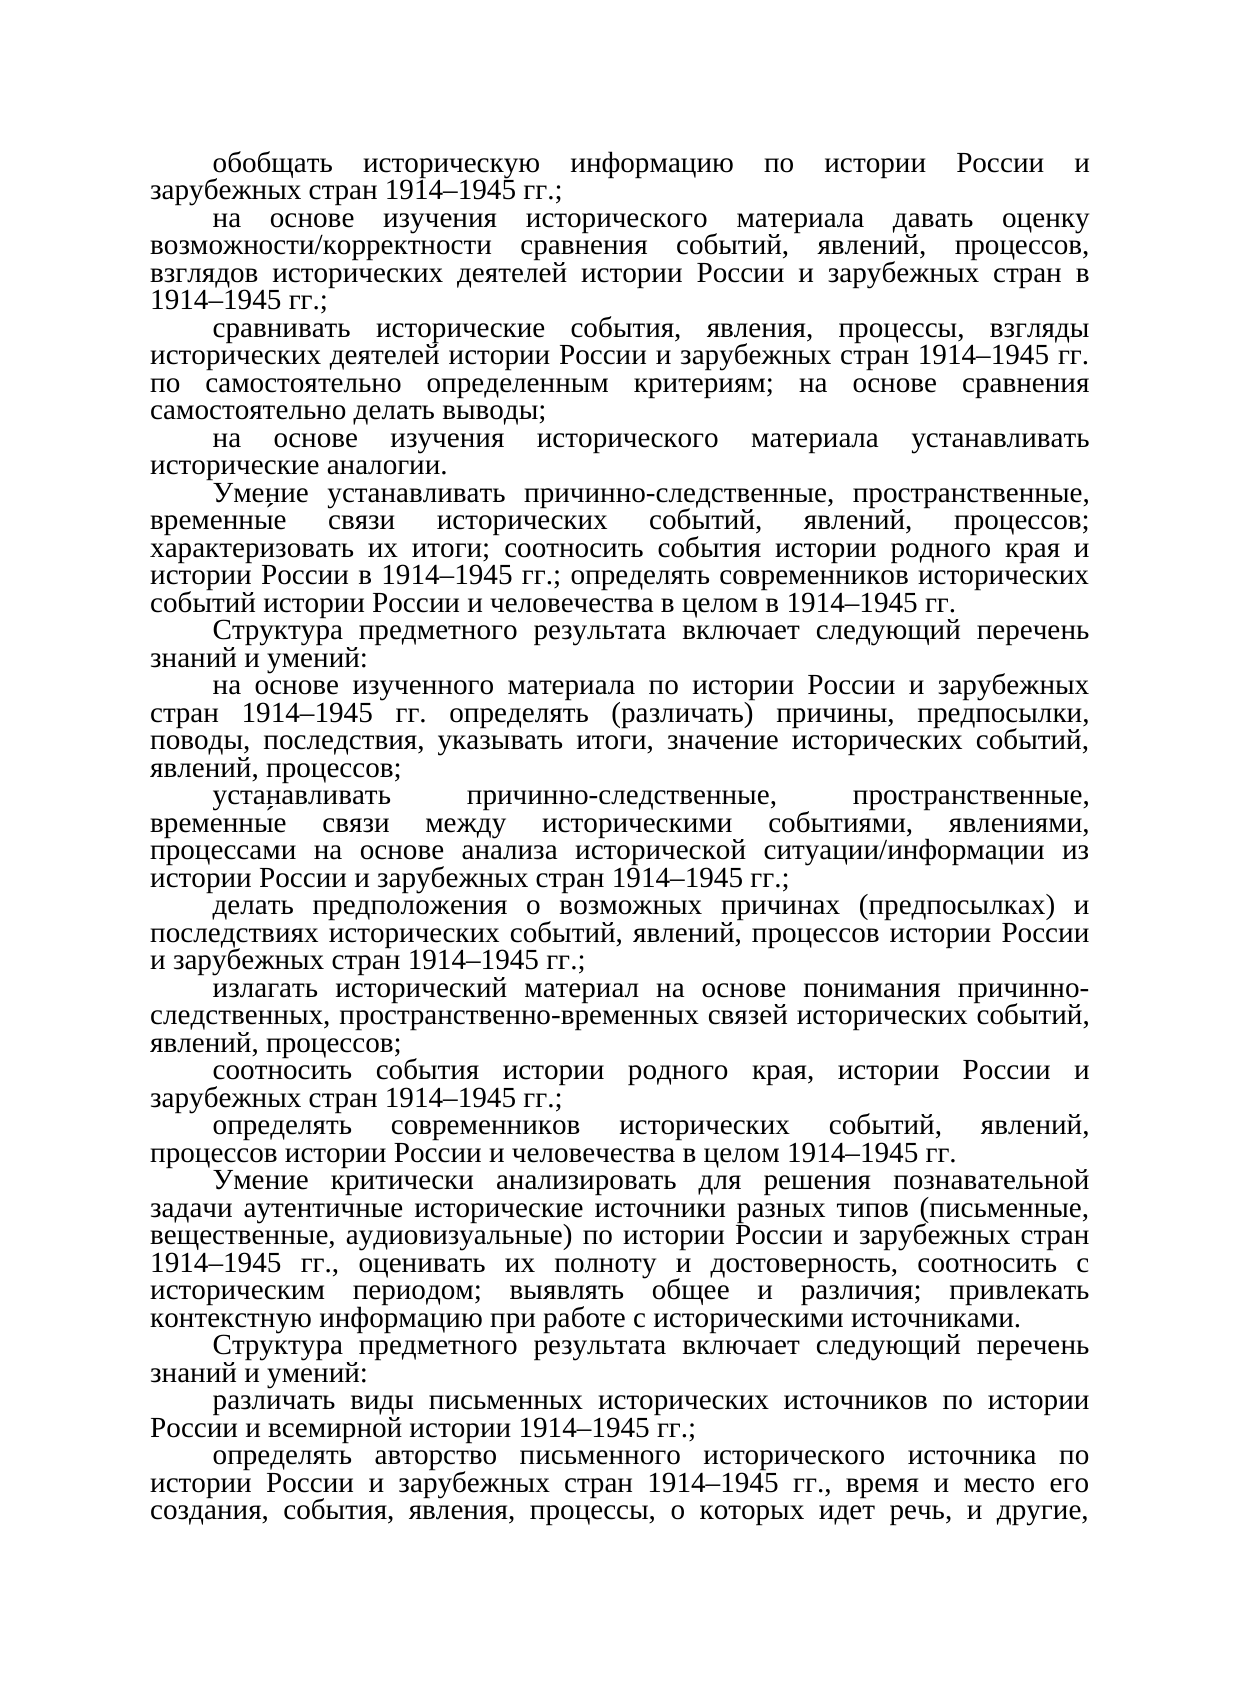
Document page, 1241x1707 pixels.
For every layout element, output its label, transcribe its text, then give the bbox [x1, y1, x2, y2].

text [150, 1442, 1090, 1525]
text обобщать историческую информацию по истории России и зарубежных стран 1914–1945 гг.; [150, 150, 1090, 205]
text определять современников исторических событий, явлений, процессов истории России и человечества в целом 1914–1945 гг. [150, 1112, 1090, 1167]
text Умение критически анализировать для решения познавательной задачи аутентичные исторические источники разных типов (письменные, вещественные, аудиовизуальные) по истории России и зарубежных стран 1914–1945 гг., оценивать их полноту и достоверность, соотносить с историческим периодом; выявлять общее и различия; привлекать контекстную информацию при работе с историческими источниками. [150, 1167, 1090, 1332]
text различать виды письменных исторических источников по истории России и всемирной истории 1914–1945 гг.; [150, 1387, 1090, 1442]
text устанавливать причинно-следственные, пространственные, временны́е связи между историческими событиями, явлениями, процессами на основе анализа исторической ситуации/информации из истории России и зарубежных стран 1914–1945 гг.; [150, 782, 1090, 892]
text Структура предметного результата включает следующий перечень знаний и умений: [150, 617, 1090, 672]
text на основе изученного материала по истории России и зарубежных стран 1914–1945 гг. определять (различать) причины, предпосылки, поводы, последствия, указывать итоги, значение исторических событий, явлений, процессов; [150, 672, 1090, 782]
text сравнивать исторические события, явления, процессы, взгляды исторических деятелей истории России и зарубежных стран 1914–1945 гг. по самостоятельно определенным критериям; на основе сравнения самостоятельно делать выводы; [150, 315, 1090, 425]
text на основе изучения исторического материала устанавливать исторические аналогии. [150, 425, 1090, 480]
text на основе изучения исторического материала давать оценку возможности/корректности сравнения событий, явлений, процессов, взглядов исторических деятелей истории России и зарубежных стран в 1914–1945 гг.; [150, 205, 1090, 315]
text Структура предметного результата включает следующий перечень знаний и умений: [150, 1332, 1090, 1387]
text делать предположения о возможных причинах (предпосылках) и последствиях исторических событий, явлений, процессов истории России и зарубежных стран 1914–1945 гг.; [150, 892, 1090, 975]
text Умение устанавливать причинно-следственные, пространственные, временны́е связи исторических событий, явлений, процессов; характеризовать их итоги; соотносить события истории родного края и истории России в 1914–1945 гг.; определять современников исторических событий истории России и человечества в целом в 1914–1945 гг. [150, 480, 1090, 617]
text соотносить события истории родного края, истории России и зарубежных стран 1914–1945 гг.; [150, 1057, 1090, 1112]
text излагать исторический материал на основе понимания причинно-следственных, пространственно-временных связей исторических событий, явлений, процессов; [150, 975, 1090, 1057]
